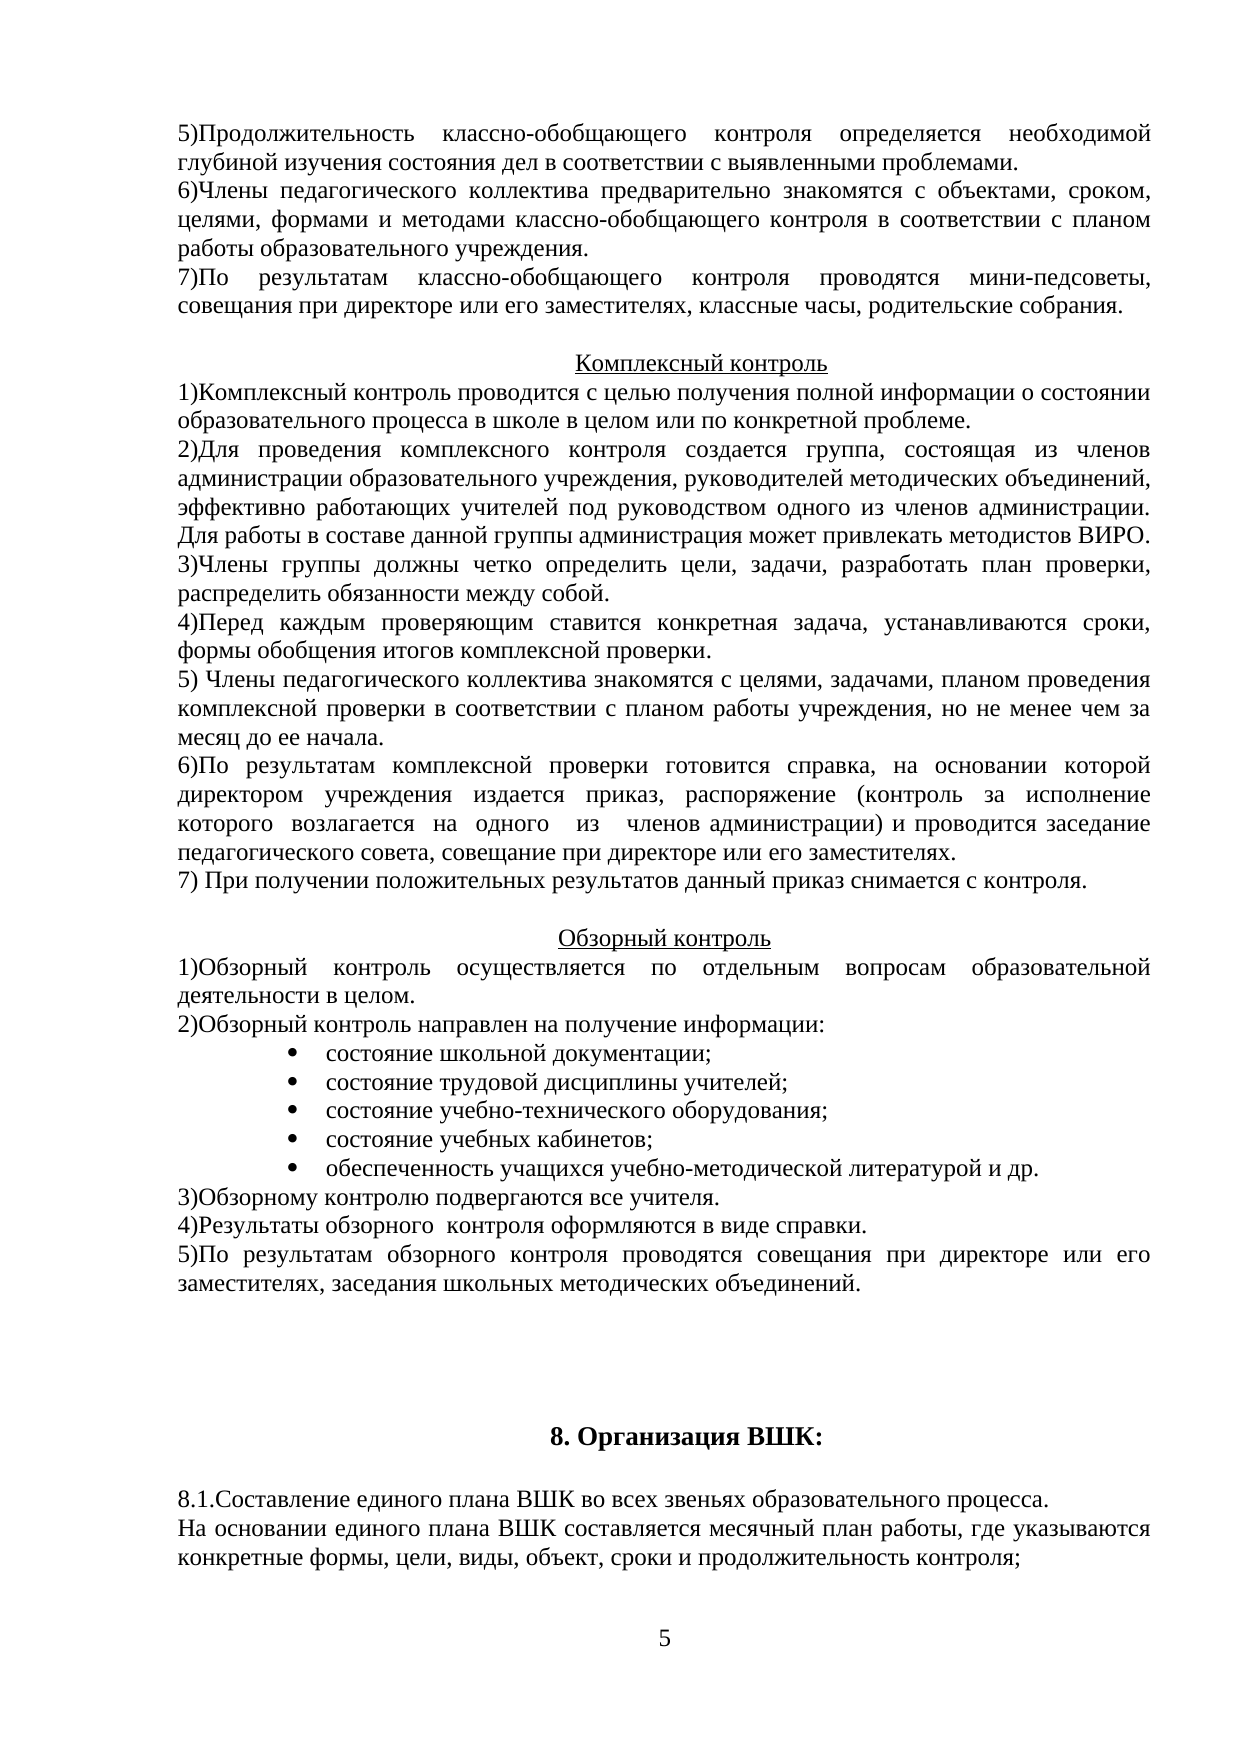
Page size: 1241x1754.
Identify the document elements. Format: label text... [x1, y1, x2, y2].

text 1)Обзорный контроль осуществляется по отдельным вопросам образовательной деятельности в целом. [177, 952, 1152, 1009]
text 6)По результатам комплексной проверки готовится справка, на основании которой директором учреждения издается приказ, распоряжение (контроль за исполнение которого возлагается на одного из членов администрации) и проводится заседание педагогического совета, совещание при директоре или его заместителях. [177, 751, 1152, 866]
text 1)Комплексный контроль проводится с целью получения полной информации о состоянии образовательного процесса в школе в целом или по конкретной проблеме. [177, 377, 1152, 434]
list состояние учебно-технического оборудования; [288, 1096, 1152, 1124]
text На основании единого плана ВШК составляется месячный план работы, где указываются конкретные формы, цели, виды, объект, сроки и продолжительность контроля; [177, 1513, 1152, 1571]
text 8. Организация ВШК: [222, 1420, 1152, 1451]
text 5)По результатам обзорного контроля проводятся совещания при директоре или его заместителях, заседания школьных методических объединений. [177, 1239, 1152, 1297]
text 2)Обзорный контроль направлен на получение информации: [177, 1009, 1152, 1038]
list состояние школьной документации; [288, 1038, 1152, 1067]
text 5) Члены педагогического коллектива знакомятся с целями, задачами, планом проведения комплексной проверки в соответствии с планом работы учреждения, но не менее чем за месяц до ее начала. [177, 664, 1152, 751]
list состояние учебных кабинетов; [288, 1124, 1152, 1153]
text 7)По результатам классно-обобщающего контроля проводятся мини-педсоветы, совещания при директоре или его заместителях, классные часы, родительские собрания. [177, 262, 1152, 319]
text 7) При получении положительных результатов данный приказ снимается с контроля. [177, 866, 1152, 894]
text 4)Перед каждым проверяющим ставится конкретная задача, устанавливаются сроки, формы обобщения итогов комплексной проверки. [177, 607, 1152, 664]
text Обзорный контроль [177, 923, 1152, 952]
text 5)Продолжительность классно-обобщающего контроля определяется необходимой глубиной изучения состояния дел в соответствии с выявленными проблемами. [177, 118, 1152, 176]
text Комплексный контроль [177, 348, 1152, 377]
text 8.1.Составление единого плана ВШК во всех звеньях образовательного процесса. [177, 1484, 1152, 1513]
text 4)Результаты обзорного контроля оформляются в виде справки. [177, 1211, 1152, 1239]
text 2)Для проведения комплексного контроля создается группа, состоящая из членов администрации образовательного учреждения, руководителей методических объединений, эффективно работающих учителей под руководством одного из членов администрации. Для работы в составе данной группы администрация может привлекать методистов ВИРО. [177, 434, 1152, 549]
list состояние трудовой дисциплины учителей; [288, 1067, 1152, 1096]
text 3)Обзорному контролю подвергаются все учителя. [177, 1182, 1152, 1211]
list обеспеченность учащихся учебно-методической литературой и др. [288, 1153, 1152, 1182]
text 3)Члены группы должны четко определить цели, задачи, разработать план проверки, распределить обязанности между собой. [177, 549, 1152, 607]
text 6)Члены педагогического коллектива предварительно знакомятся с объектами, сроком, целями, формами и методами классно-обобщающего контроля в соответствии с планом работы образовательного учреждения. [177, 176, 1152, 262]
